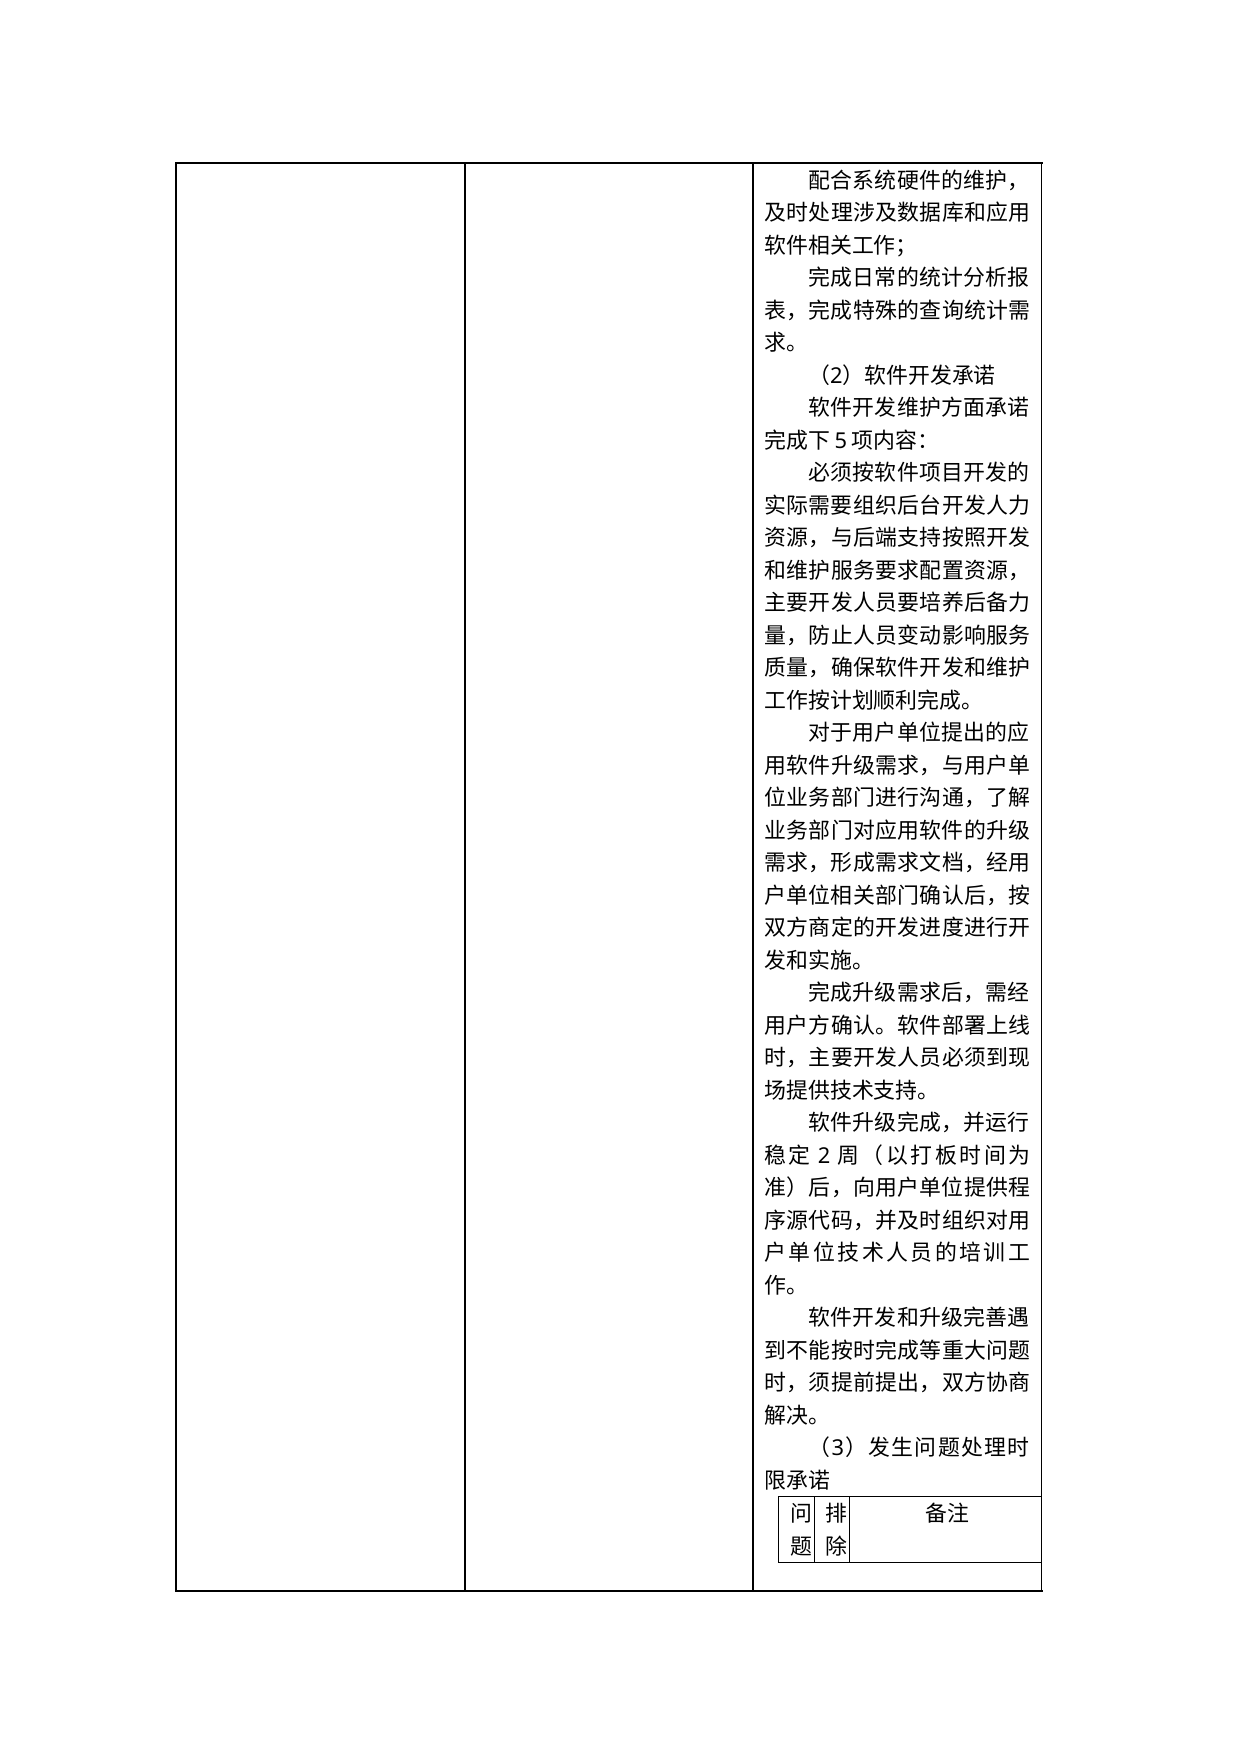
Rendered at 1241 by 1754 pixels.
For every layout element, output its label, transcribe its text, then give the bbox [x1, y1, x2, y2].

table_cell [754, 164, 1041, 1590]
table_cell [466, 164, 752, 1590]
table_cell 2 [177, 164, 464, 1590]
